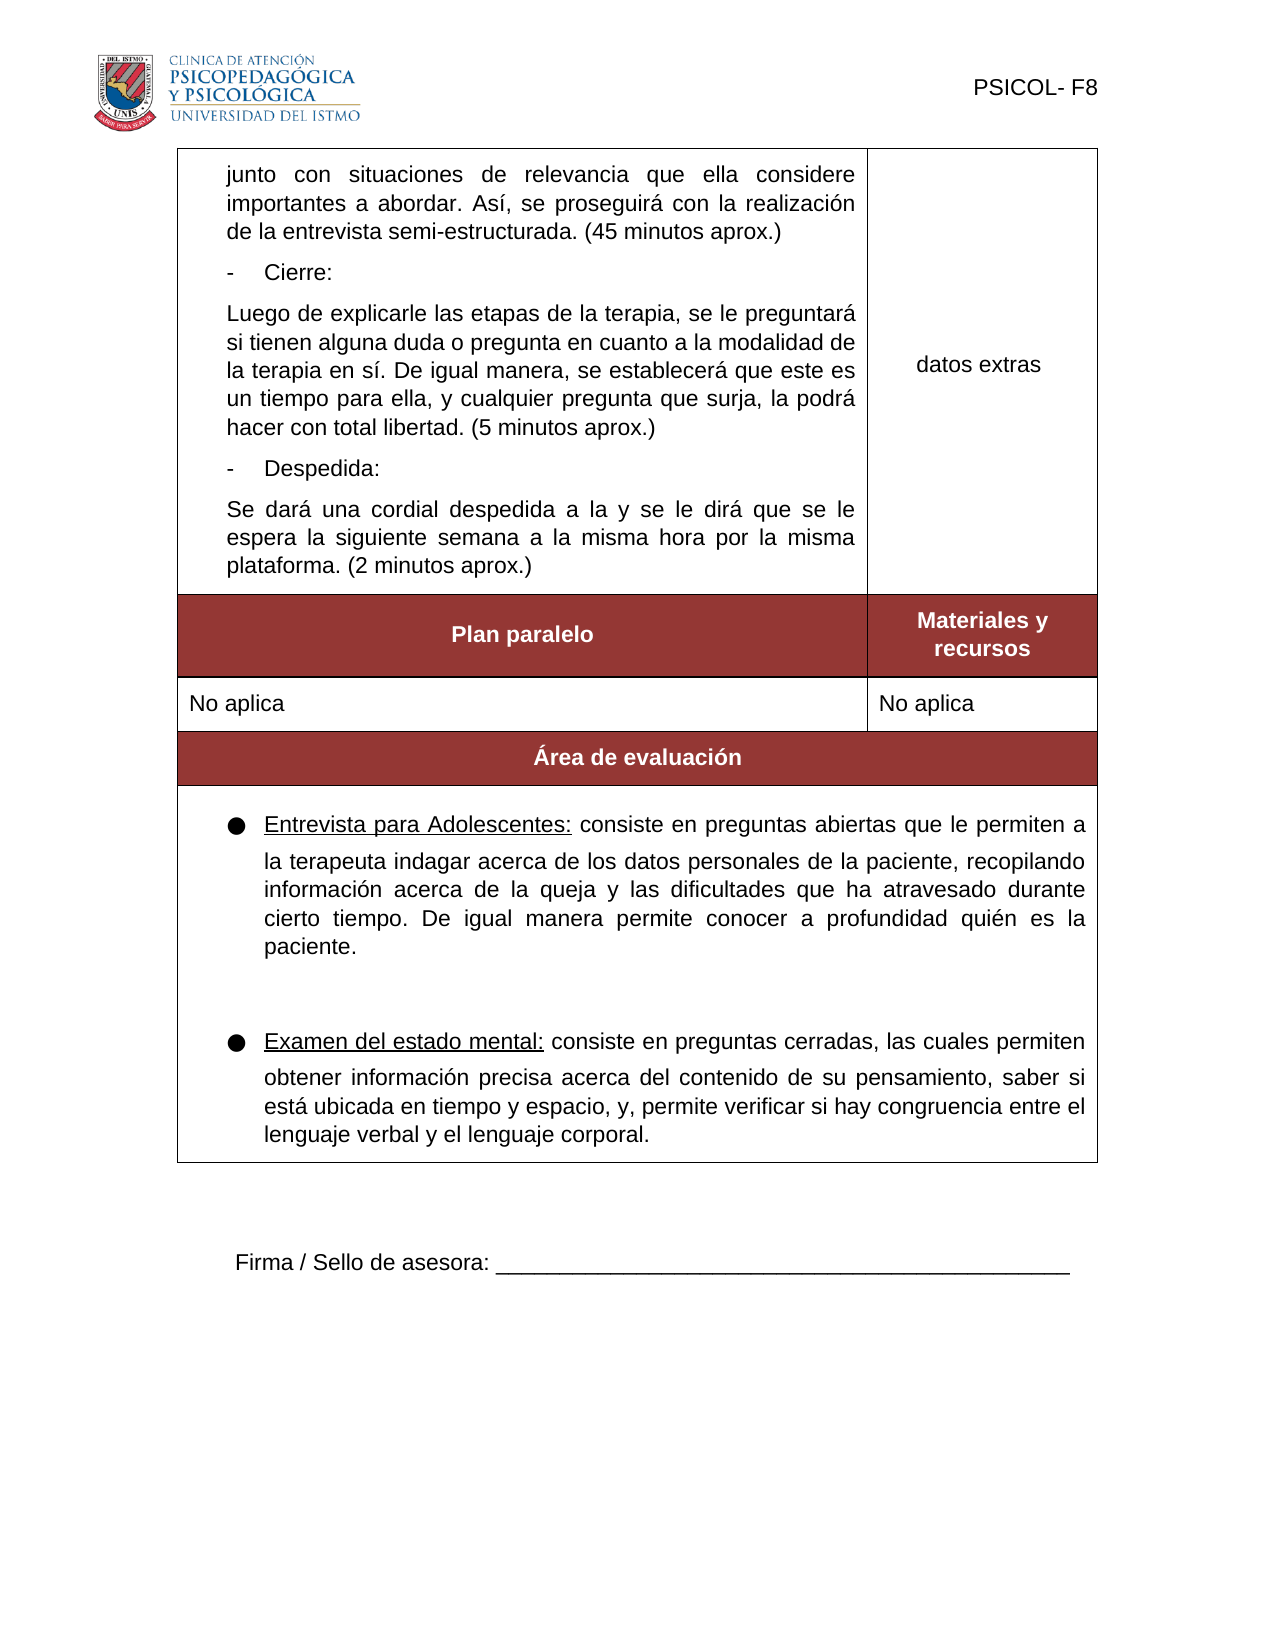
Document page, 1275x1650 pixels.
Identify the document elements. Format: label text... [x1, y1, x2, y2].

table_cell No aplica [178, 678, 867, 731]
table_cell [178, 149, 867, 593]
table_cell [868, 149, 1097, 593]
table_cell Materiales y recursos [868, 595, 1097, 676]
table_cell No aplica [868, 678, 1097, 731]
table_cell Entrevista para Adolescentes: consiste en preguntas abiertas que le permiten a la terapeuta indagar acerca de los datos personales de la paciente, recopilando información acerca de la queja y las dificultades que ha atravesado durante cierto tiempo. De igual manera permite conocer a profundidad quién es la paciente. Examen del estado mental: consiste en preguntas cerradas, las cuales permiten obtener información precisa acerca del contenido de su pensamiento, saber si está ubicada en tiempo y espacio, y, permite verificar si hay congruencia entre el lenguaje verbal y el lenguaje corporal. [178, 786, 1097, 1162]
text Firma / Sello de asesora: _____________________________________________ [177, 1249, 1127, 1275]
picture [42, 25, 422, 166]
table_cell Plan paralelo [178, 595, 867, 676]
table_cell Área de evaluación [178, 732, 1097, 785]
